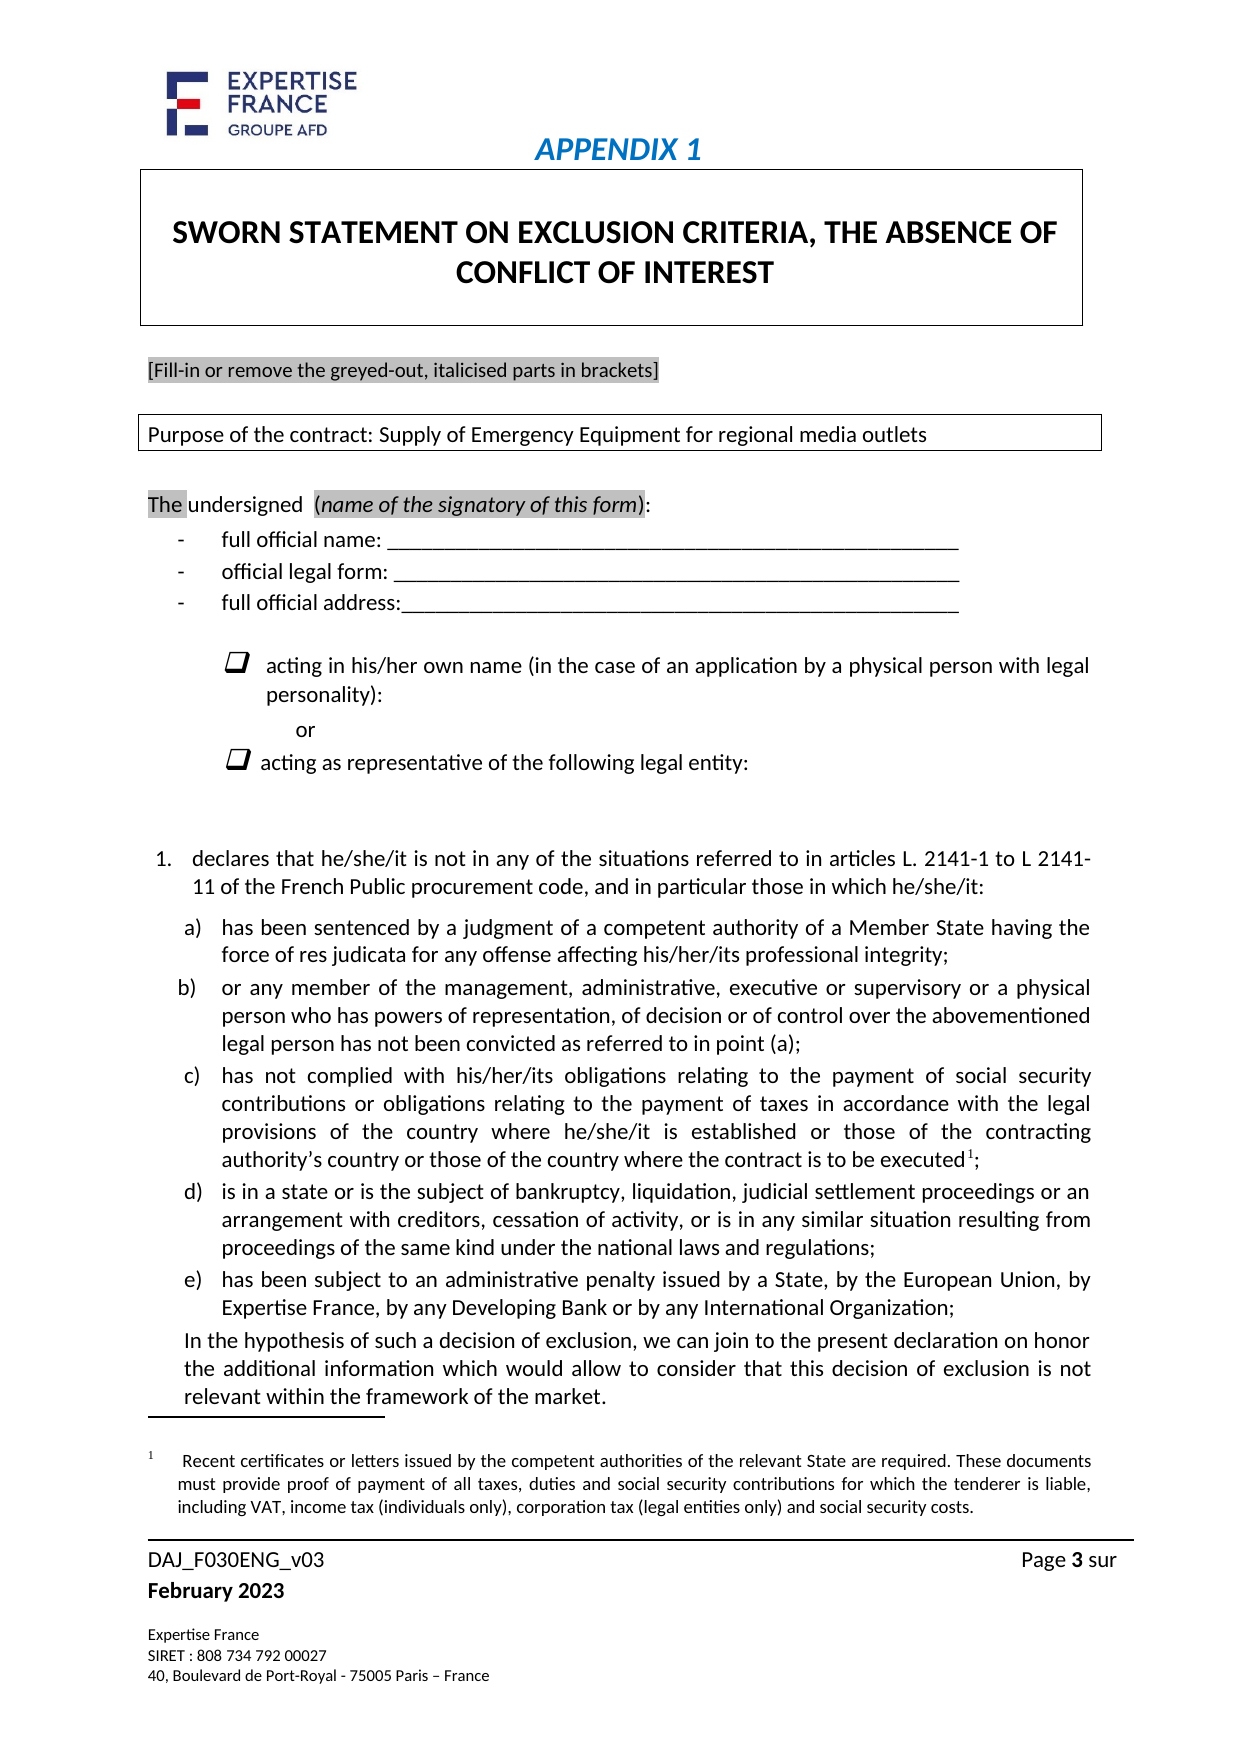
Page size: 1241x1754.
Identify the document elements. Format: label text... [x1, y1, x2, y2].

text The undersigned (name of the signatory of this form): [148, 487, 1093, 518]
text Purpose of the contract: Supply of Emergency Equipment for regional media outlets [139, 415, 1101, 450]
list official legal form: [177, 553, 1093, 585]
list has not complied with his/her/its obligations relating to the payment of social security contributions or obligations relating to the payment of taxes in accordance with the legal provisions of the country where he/she/it is established or those of the contracting authority’s country or those of the country where the contract is to be executed; [184, 1061, 1093, 1173]
list full official name: [177, 522, 1093, 553]
text [Fill-in or remove the greyed-out, italicised parts in brackets] [148, 351, 1093, 383]
list is in a state or is the subject of bankruptcy, liquidation, judicial settlement proceedings or an arrangement with creditors, cessation of activity, or is in any similar situation resulting from proceedings of the same kind under the national laws and regulations; [184, 1177, 1093, 1261]
list has been sentenced by a judgment of a competent authority of a Member State having the force of res judicata for any offense affecting his/her/its professional integrity; [184, 913, 1093, 969]
text In the hypothesis of such a decision of exclusion, we can join to the present declaration on honor the additional information which would allow to consider that this decision of exclusion is not relevant within the framework of the market. [184, 1326, 1093, 1410]
list full official address: [177, 585, 1093, 616]
list acting as representative of the following legal entity: [223, 748, 1093, 776]
picture [147, 45, 379, 161]
list has been subject to an administrative penalty issued by a State, by the European Union, by Expertise France, by any Developing Bank or by any International Organization; [184, 1266, 1093, 1322]
list declares that he/she/it is not in any of the situations referred to in articles L. 2141-1 to L 2141-11 of the French Public procurement code, and in particular those in which he/she/it: [155, 844, 1093, 900]
text SWORN STATEMENT ON EXCLUSION CRITERIA, THE ABSENCE OF CONFLICT OF INTEREST [141, 170, 1082, 325]
text or [295, 712, 1093, 743]
list acting in his/her own name (in the case of an application by a physical person with legal personality): [221, 651, 1093, 708]
list or any member of the management, administrative, executive or supervisory or a physical person who has powers of representation, of decision or of control over the abovementioned legal person has not been convicted as referred to in point (a); [177, 973, 1093, 1057]
